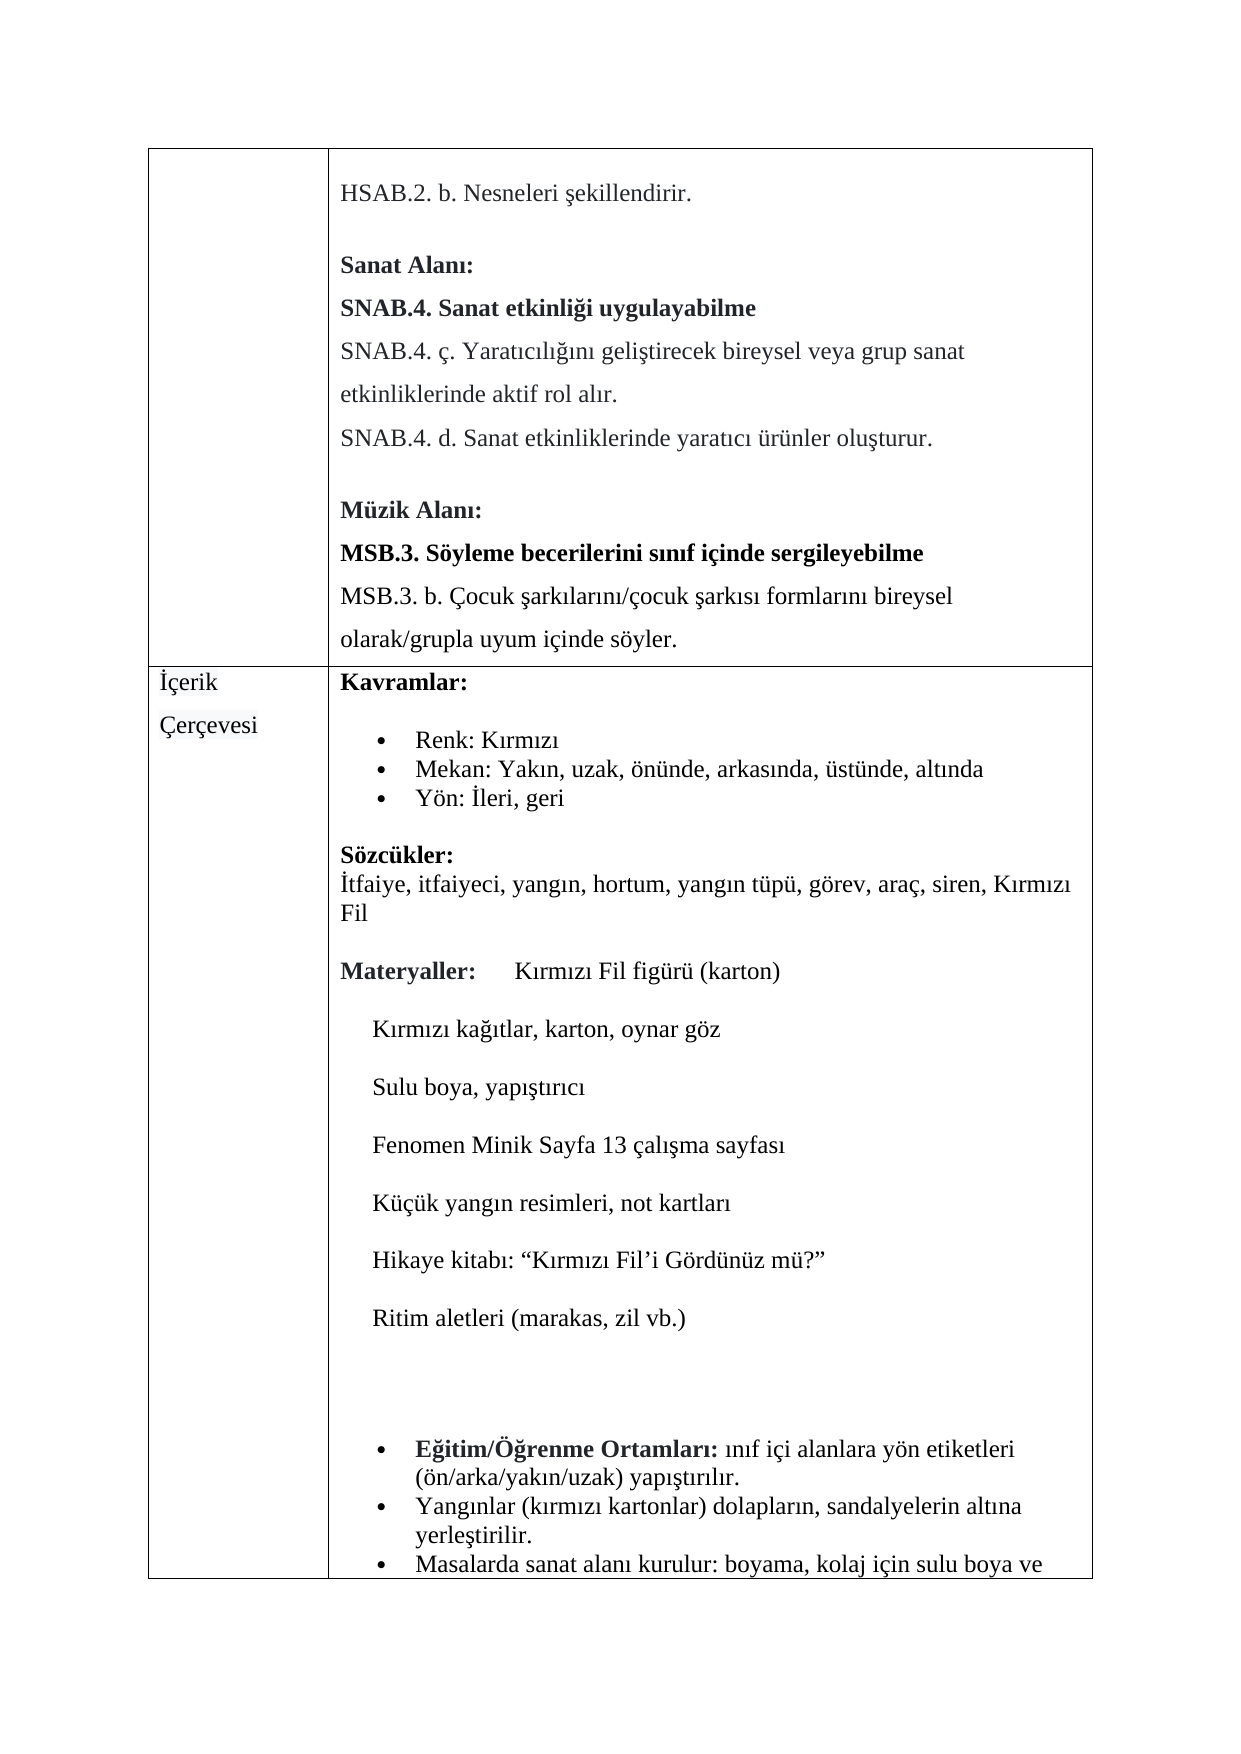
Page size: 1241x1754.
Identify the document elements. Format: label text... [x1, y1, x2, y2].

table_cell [149, 149, 328, 666]
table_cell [329, 667, 1092, 1577]
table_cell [329, 149, 1092, 666]
table_cell İçerik Çerçevesi [149, 667, 328, 1577]
